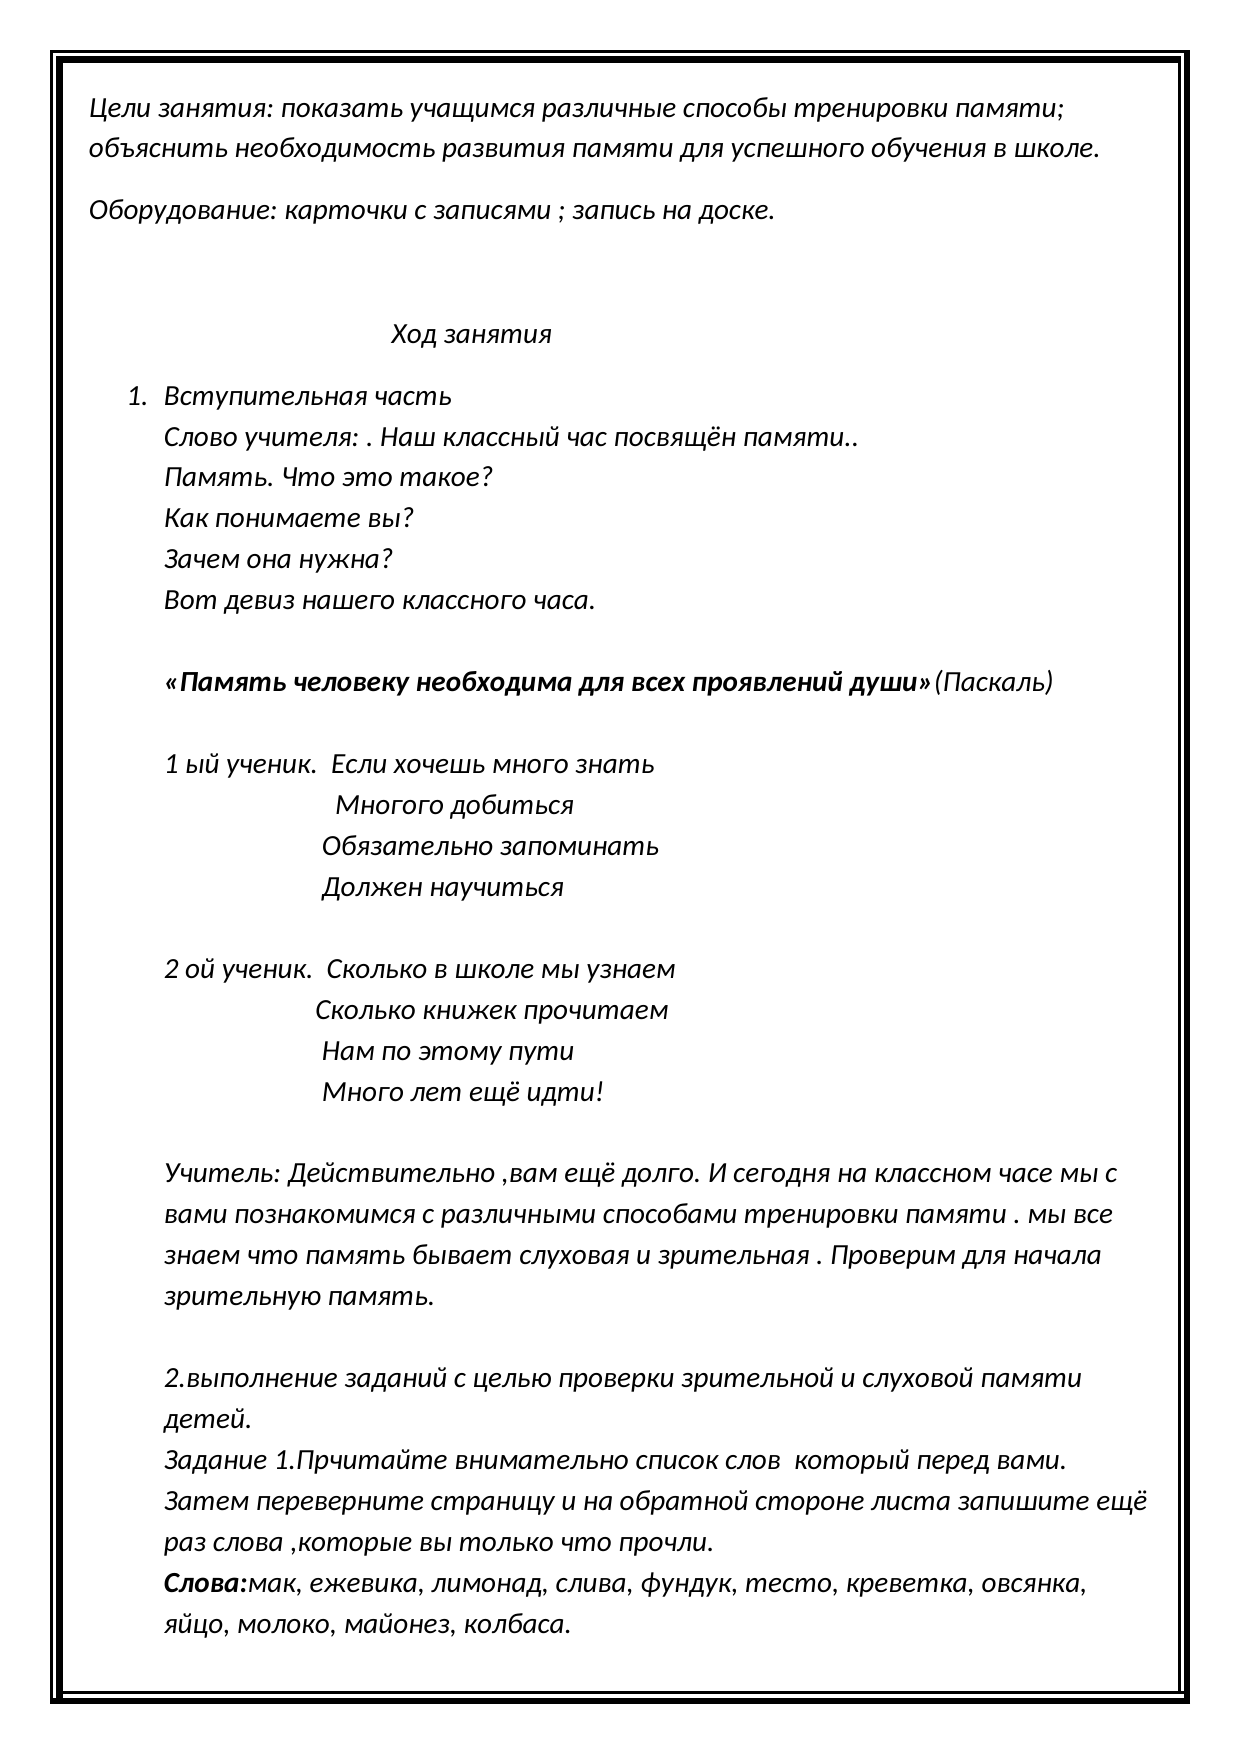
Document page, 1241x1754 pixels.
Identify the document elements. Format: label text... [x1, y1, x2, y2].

list Учитель: Действительно ,вам ещё долго. И сегодня на классном часе мы с вами познакомимся с различными способами тренировки памяти . мы все знаем что память бывает слуховая и зрительная . Проверим для начала зрительную память. [164, 1154, 1152, 1313]
text Цели занятия: показать учащимся различные способы тренировки памяти; объяснить необходимость развития памяти для успешного обучения в школе. [89, 89, 1152, 165]
list 2 ой ученик. Сколько в школе мы узнаем [164, 950, 1152, 985]
list Слово учителя: . Наш классный час посвящён памяти.. [164, 418, 1152, 453]
list Память. Что это такое? [164, 458, 1152, 494]
list Многого добиться [164, 786, 1152, 822]
list Вот девиз нашего классного часа. [164, 581, 1152, 617]
text Ход занятия [89, 315, 1152, 351]
list 1 ый ученик. Если хочешь много знать [164, 745, 1152, 781]
list Обязательно запоминать [164, 827, 1152, 863]
list Вступительная часть [126, 377, 1152, 412]
text Оборудование: карточки с записями ; запись на доске. [89, 191, 1152, 227]
list «Память человеку необходима для всех проявлений души»(Паскаль) [164, 663, 1152, 699]
list Задание 1.Прчитайте внимательно список слов который перед вами. Затем переверните страницу и на обратной стороне листа запишите ещё раз слова ,которые вы только что прочли. [164, 1441, 1152, 1558]
list Как понимаете вы? [164, 499, 1152, 535]
list Много лет ещё идти! [164, 1073, 1152, 1108]
list Нам по этому пути [164, 1032, 1152, 1067]
list 2.выполнение заданий с целью проверки зрительной и слуховой памяти детей. [164, 1359, 1152, 1436]
list Зачем она нужна? [164, 540, 1152, 576]
list Должен научиться [164, 868, 1152, 903]
list Слова:мак, ежевика, лимонад, слива, фундук, тесто, креветка, овсянка, яйцо, молоко, майонез, колбаса. [164, 1564, 1152, 1640]
list Сколько книжек прочитаем [164, 991, 1152, 1026]
